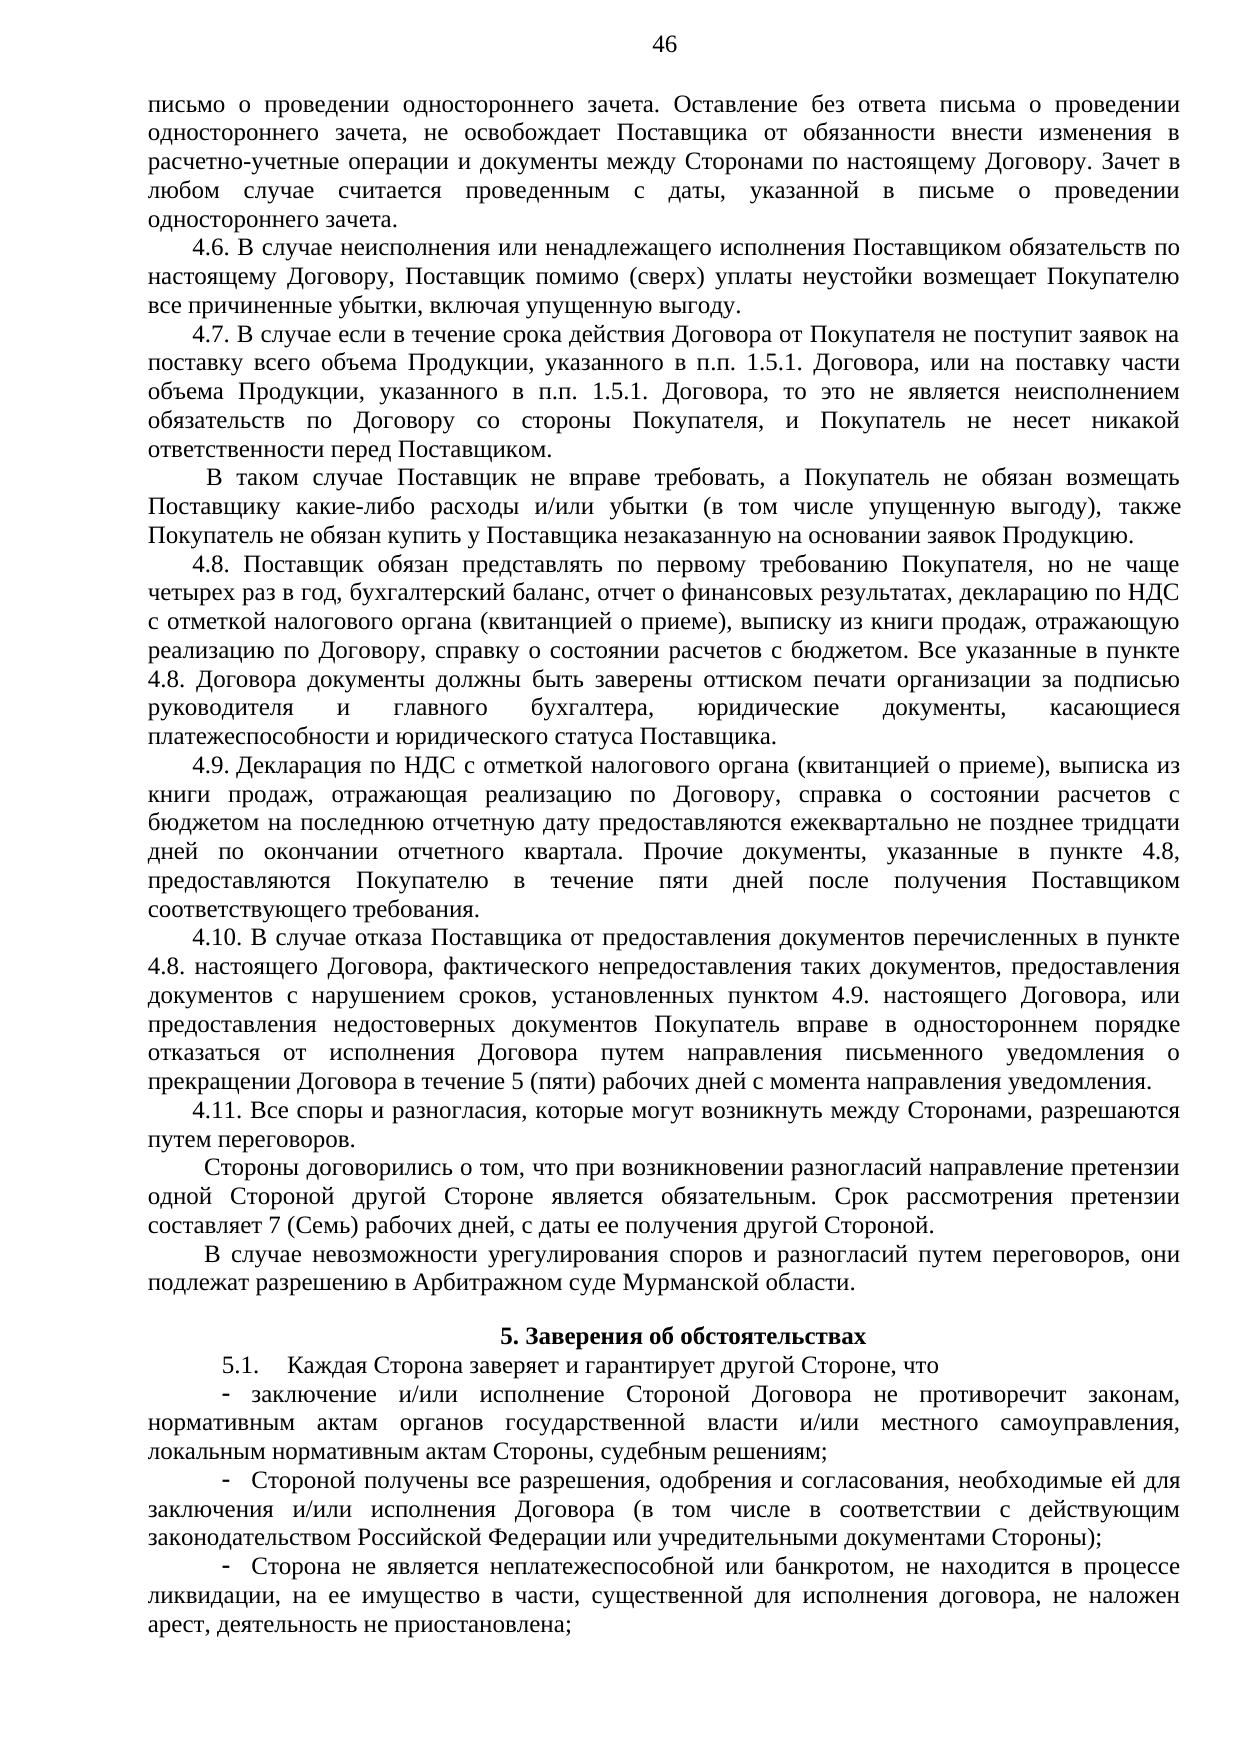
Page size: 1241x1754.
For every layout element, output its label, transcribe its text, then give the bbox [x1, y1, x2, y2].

text 4.8. Поставщик обязан представлять по первому требованию Покупателя, но не чаще четырех раз в год, бухгалтерский баланс, отчет о финансовых результатах, декларацию по НДС с отметкой налогового органа (квитанцией о приеме), выписку из книги продаж, отражающую реализацию по Договору, справку о состоянии расчетов с бюджетом. Все указанные в пункте 4.8. Договора документы должны быть заверены оттиском печати организации за подписью руководителя и главного бухгалтера, юридические документы, касающиеся платежеспособности и юридического статуса Поставщика. [148, 549, 1181, 750]
text 4.6. В случае неисполнения или ненадлежащего исполнения Поставщиком обязательств по настоящему Договору, Поставщик помимо (сверх) уплаты неустойки возмещает Покупателю все причиненные убытки, включая упущенную выгоду. [148, 232, 1181, 319]
text 5. Заверения об обстоятельствах [185, 1321, 1181, 1350]
text 4.9. Декларация по НДС с отметкой налогового органа (квитанцией о приеме), выписка из книги продаж, отражающая реализацию по Договору, справка о состоянии расчетов с бюджетом на последнюю отчетную дату предоставляются ежеквартально не позднее тридцати дней по окончании отчетного квартала. Прочие документы, указанные в пункте 4.8, предоставляются Покупателю в течение пяти дней после получения Поставщиком соответствующего требования. [148, 750, 1181, 922]
list Каждая Сторона заверяет и гарантирует другой Стороне, что [222, 1350, 1181, 1379]
text В случае невозможности урегулирования споров и разногласий путем переговоров, они подлежат разрешению в Арбитражном суде Мурманской области. [148, 1239, 1181, 1296]
text 4.11. Все споры и разногласия, которые могут возникнуть между Сторонами, разрешаются путем переговоров. [148, 1095, 1181, 1152]
text В таком случае Поставщик не вправе требовать, а Покупатель не обязан возмещать Поставщику какие-либо расходы и/или убытки (в том числе упущенную выгоду), также Покупатель не обязан купить у Поставщика незаказанную на основании заявок Продукцию. [148, 462, 1181, 549]
list заключение и/или исполнение Стороной Договора не противоречит законам, нормативным актам органов государственной власти и/или местного самоуправления, локальным нормативным актам Стороны, судебным решениям; [148, 1379, 1181, 1465]
text 4.7. В случае если в течение срока действия Договора от Покупателя не поступит заявок на поставку всего объема Продукции, указанного в п.п. 1.5.1. Договора, или на поставку части объема Продукции, указанного в п.п. 1.5.1. Договора, то это не является неисполнением обязательств по Договору со стороны Покупателя, и Покупатель не несет никакой ответственности перед Поставщиком. [148, 319, 1181, 462]
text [148, 89, 1181, 232]
list Стороной получены все разрешения, одобрения и согласования, необходимые ей для заключения и/или исполнения Договора (в том числе в соответствии с действующим законодательством Российской Федерации или учредительными документами Стороны); [148, 1465, 1181, 1551]
list Сторона не является неплатежеспособной или банкротом, не находится в процессе ликвидации, на ее имущество в части, существенной для исполнения договора, не наложен арест, деятельность не приостановлена; [148, 1551, 1181, 1637]
text Стороны договорились о том, что при возникновении разногласий направление претензии одной Стороной другой Стороне является обязательным. Срок рассмотрения претензии составляет 7 (Семь) рабочих дней, с даты ее получения другой Стороной. [148, 1152, 1181, 1239]
text 4.10. В случае отказа Поставщика от предоставления документов перечисленных в пункте 4.8. настоящего Договора, фактического непредоставления таких документов, предоставления документов с нарушением сроков, установленных пунктом 4.9. настоящего Договора, или предоставления недостоверных документов Покупатель вправе в одностороннем порядке отказаться от исполнения Договора путем направления письменного уведомления о прекращении Договора в течение 5 (пяти) рабочих дней с момента направления уведомления. [148, 922, 1181, 1095]
